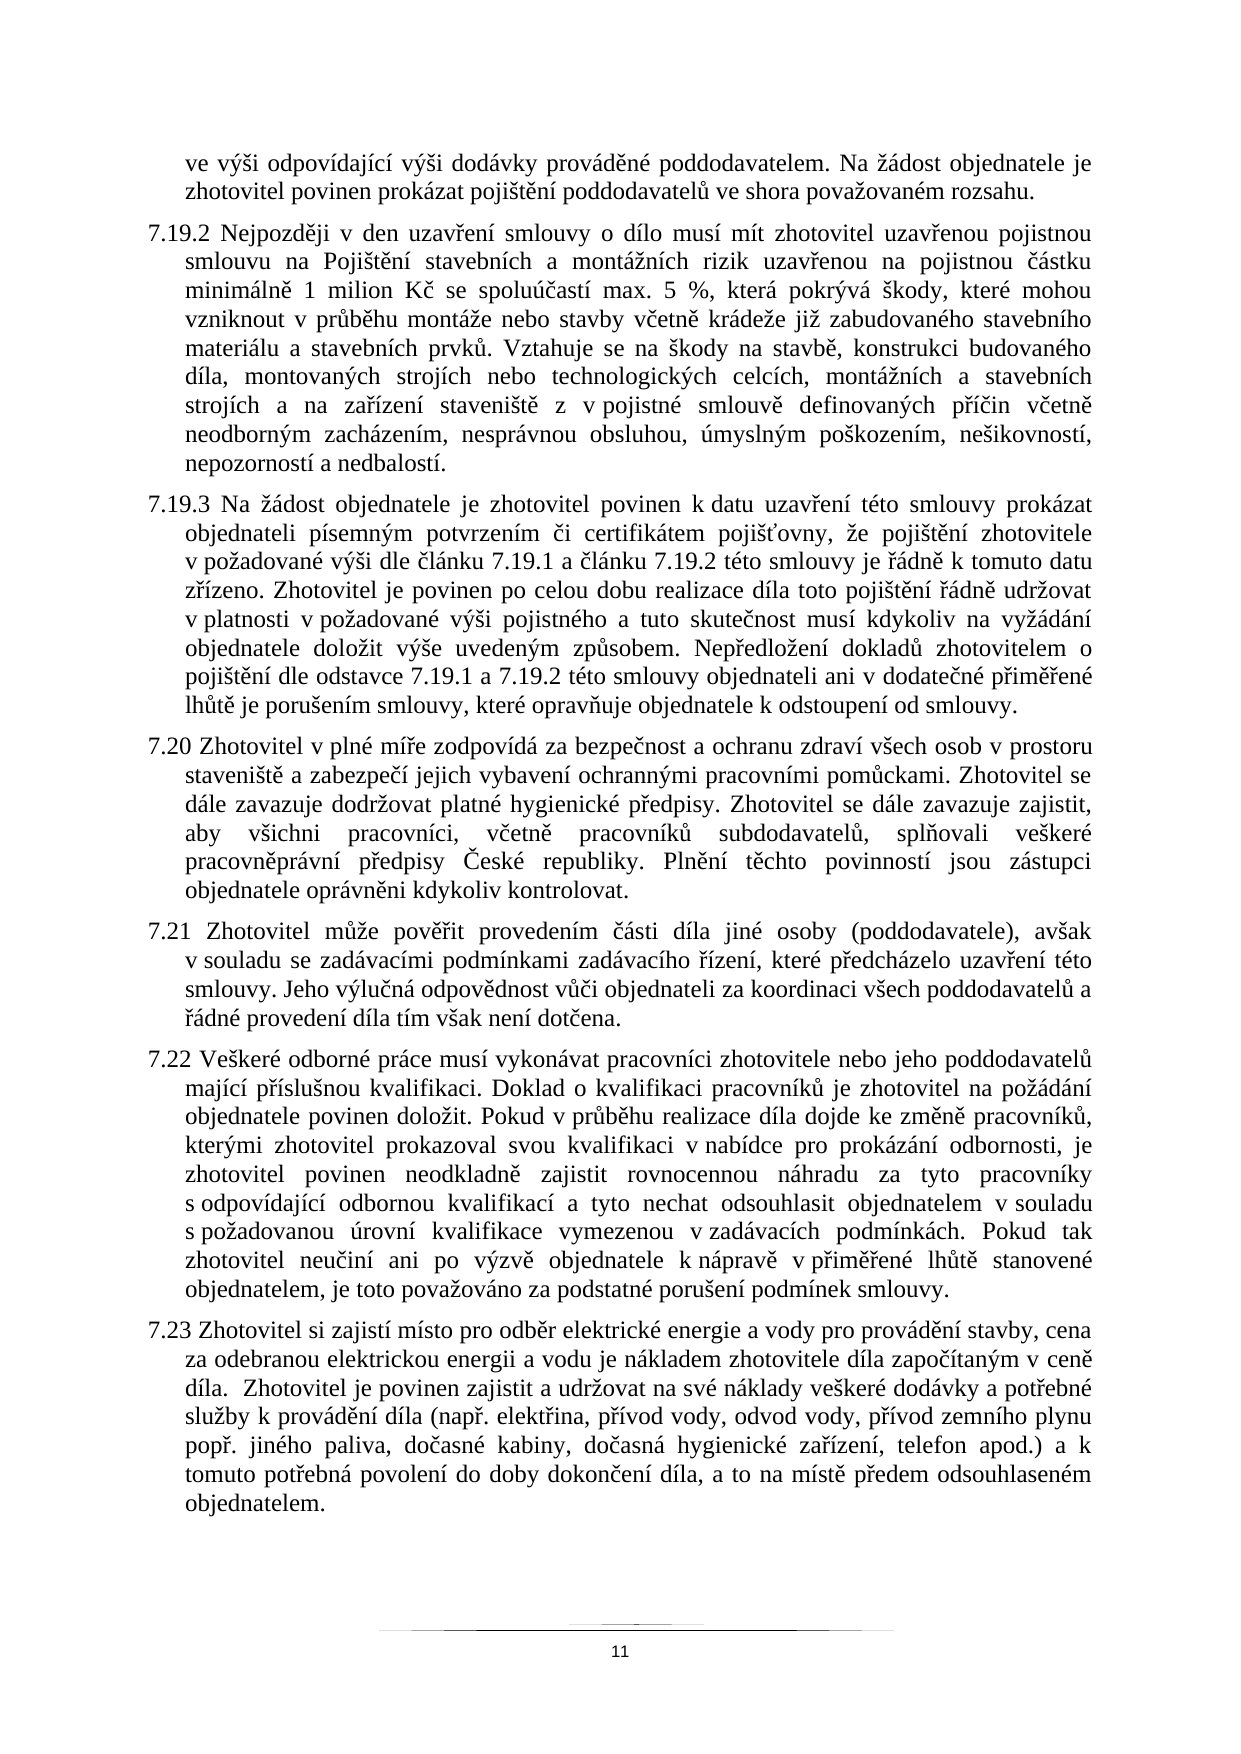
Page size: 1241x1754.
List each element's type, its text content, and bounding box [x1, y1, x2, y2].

text 7.21 Zhotovitel může pověřit provedením části díla jiné osoby (poddodavatele), avšak v souladu se zadávacími podmínkami zadávacího řízení, které předcházelo uzavření této smlouvy. Jeho výlučná odpovědnost vůči objednateli za koordinaci všech poddodavatelů a řádné provedení díla tím však není dotčena. [148, 916, 1093, 1031]
text 7.19.2 Nejpozději v den uzavření smlouvy o dílo musí mít zhotovitel uzavřenou pojistnou smlouvu na Pojištění stavebních a montážních rizik uzavřenou na pojistnou částku minimálně 1 milion Kč se spoluúčastí max. 5 %, která pokrývá škody, které mohou vzniknout v průběhu montáže nebo stavby včetně krádeže již zabudovaného stavebního materiálu a stavebních prvků. Vztahuje se na škody na stavbě, konstrukci budovaného díla, montovaných strojích nebo technologických celcích, montážních a stavebních strojích a na zařízení staveniště z v pojistné smlouvě definovaných příčin včetně neodborným zacházením, nesprávnou obsluhou, úmyslným poškozením, nešikovností, nepozorností a nedbalostí. [148, 218, 1093, 476]
text 7.23 Zhotovitel si zajistí místo pro odběr elektrické energie a vody pro provádění stavby, cena za odebranou elektrickou energii a vodu je nákladem zhotovitele díla započítaným v ceně díla. Zhotovitel je povinen zajistit a udržovat na své náklady veškeré dodávky a potřebné služby k provádění díla (např. elektřina, přívod vody, odvod vody, přívod zemního plynu popř. jiného paliva, dočasné kabiny, dočasná hygienické zařízení, telefon apod.) a k tomuto potřebná povolení do doby dokončení díla, a to na místě předem odsouhlaseném objednatelem. [148, 1315, 1093, 1516]
text 7.20 Zhotovitel v plné míře zodpovídá za bezpečnost a ochranu zdraví všech osob v prostoru staveniště a zabezpečí jejich vybavení ochrannými pracovními pomůckami. Zhotovitel se dále zavazuje dodržovat platné hygienické předpisy. Zhotovitel se dále zavazuje zajistit, aby všichni pracovníci, včetně pracovníků subdodavatelů, splňovali veškeré pracovněprávní předpisy České republiky. Plnění těchto povinností jsou zástupci objednatele oprávněni kdykoliv kontrolovat. [148, 731, 1093, 904]
text 7.22 Veškeré odborné práce musí vykonávat pracovníci zhotovitele nebo jeho poddodavatelů mající příslušnou kvalifikaci. Doklad o kvalifikaci pracovníků je zhotovitel na požádání objednatele povinen doložit. Pokud v průběhu realizace díla dojde ke změně pracovníků, kterými zhotovitel prokazoval svou kvalifikaci v nabídce pro prokázání odbornosti, je zhotovitel povinen neodkladně zajistit rovnocennou náhradu za tyto pracovníky s odpovídající odbornou kvalifikací a tyto nechat odsouhlasit objednatelem v souladu s požadovanou úrovní kvalifikace vymezenou v zadávacích podmínkách. Pokud tak zhotovitel neučiní ani po výzvě objednatele k nápravě v přiměřené lhůtě stanovené objednatelem, je toto považováno za podstatné porušení podmínek smlouvy. [148, 1044, 1093, 1303]
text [185, 148, 1093, 205]
text 7.19.3 Na žádost objednatele je zhotovitel povinen k datu uzavření této smlouvy prokázat objednateli písemným potvrzením či certifikátem pojišťovny, že pojištění zhotovitele v požadované výši dle článku 7.19.1 a článku 7.19.2 této smlouvy je řádně k tomuto datu zřízeno. Zhotovitel je povinen po celou dobu realizace díla toto pojištění řádně udržovat v platnosti v požadované výši pojistného a tuto skutečnost musí kdykoliv na vyžádání objednatele doložit výše uvedeným způsobem. Nepředložení dokladů zhotovitelem o pojištění dle odstavce 7.19.1 a 7.19.2 této smlouvy objednateli ani v dodatečné přiměřené lhůtě je porušením smlouvy, které opravňuje objednatele k odstoupení od smlouvy. [148, 489, 1093, 719]
